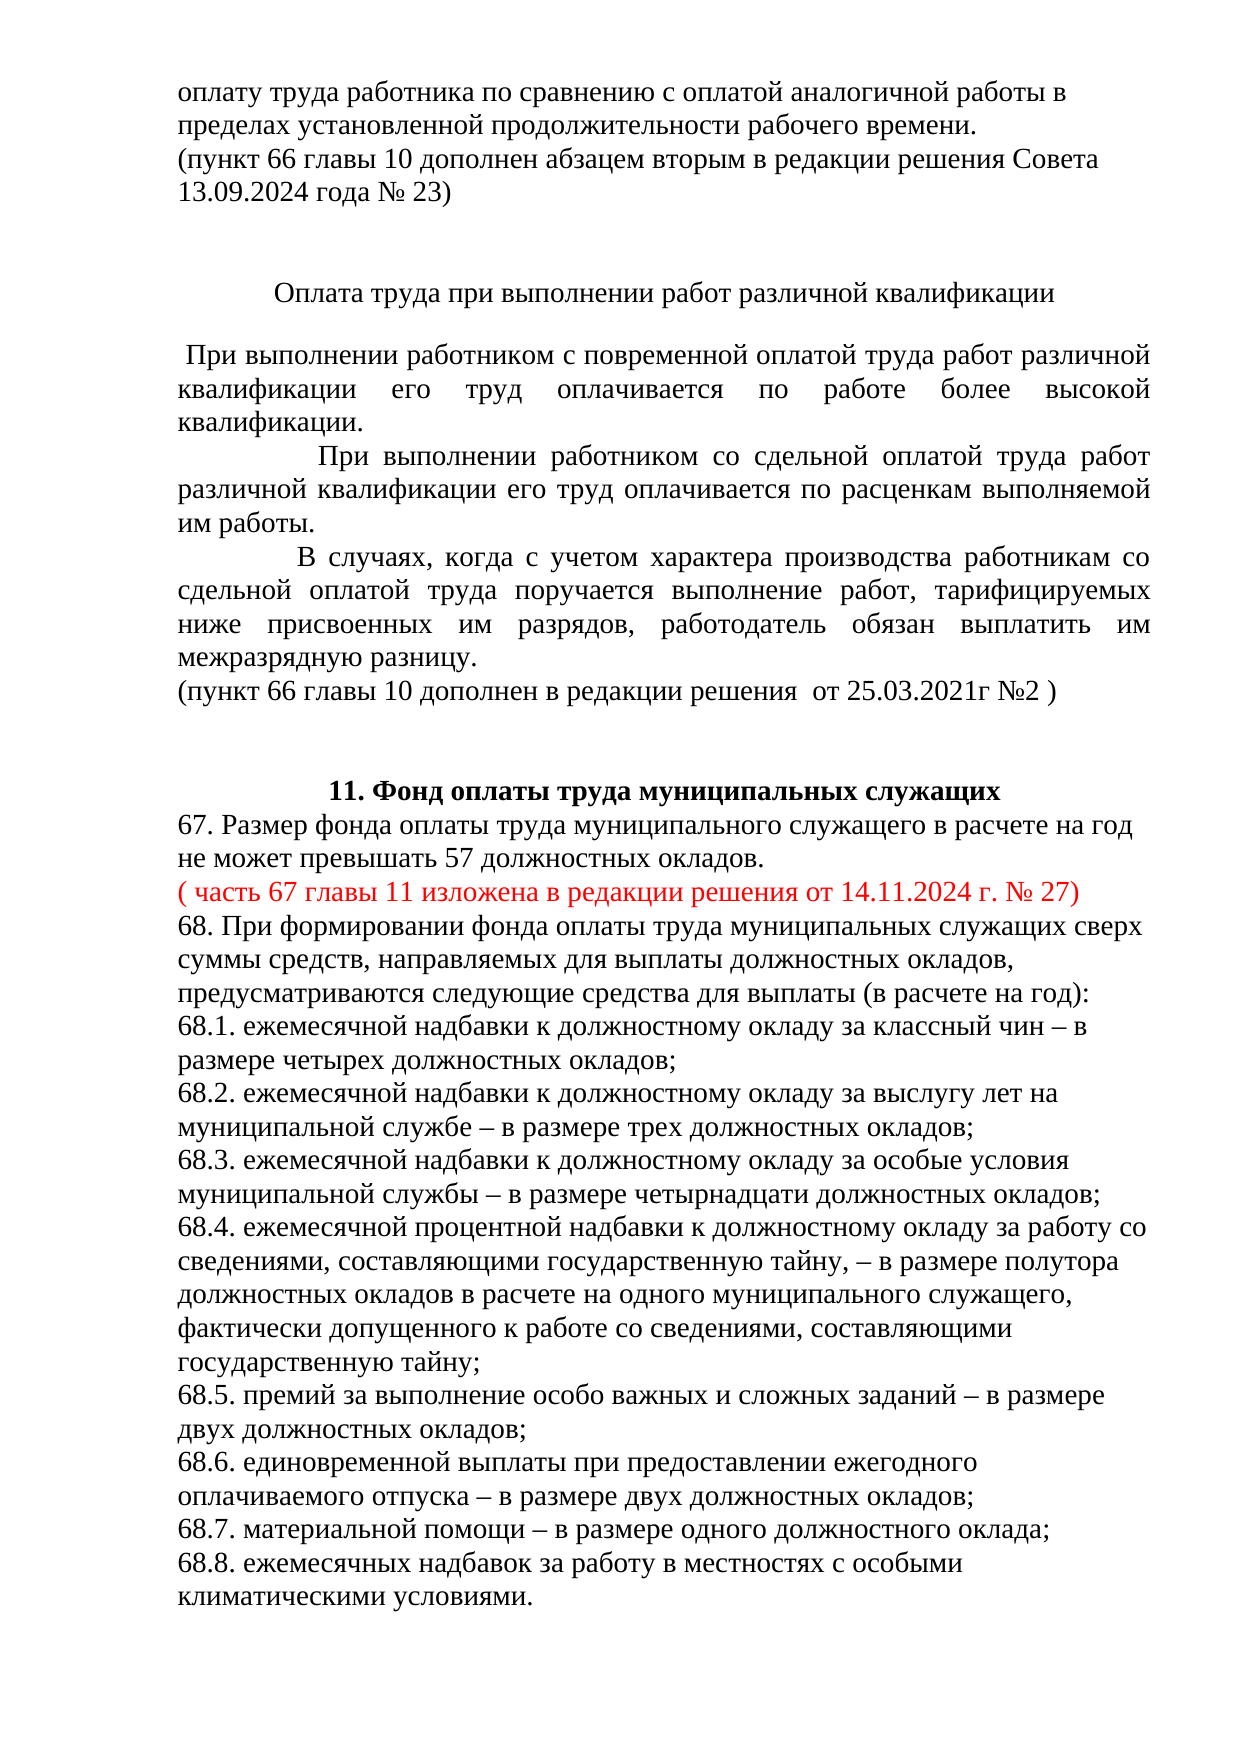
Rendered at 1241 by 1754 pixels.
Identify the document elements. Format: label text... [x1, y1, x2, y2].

text (пункт 66 главы 10 дополнен абзацем вторым в редакции решения Совета 13.09.2024 года № 23) [177, 141, 1152, 208]
text При выполнении работником со сдельной оплатой труда работ различной квалификации его труд оплачивается по расценкам выполняемой им работы. [177, 438, 1152, 539]
text (пункт 66 главы 10 дополнен в редакции решения от 25.03.2021г №2 ) [177, 673, 1152, 706]
text 68.4. ежемесячной процентной надбавки к должностному окладу за работу со сведениями, составляющими государственную тайну, – в размере полутора должностных окладов в расчете на одного муниципального служащего, фактически допущенного к работе со сведениями, составляющими государственную тайну; [177, 1209, 1152, 1377]
text 68.7. материальной помощи – в размере одного должностного оклада; [177, 1511, 1152, 1545]
text 68.2. ежемесячной надбавки к должностному окладу за выслугу лет на муниципальной службе – в размере трех должностных окладов; [177, 1075, 1152, 1142]
text 68.6. единовременной выплаты при предоставлении ежегодного оплачиваемого отпуска – в размере двух должностных окладов; [177, 1444, 1152, 1511]
text 68.1. ежемесячной надбавки к должностному окладу за классный чин – в размере четырех должностных окладов; [177, 1008, 1152, 1075]
text В случаях, когда с учетом характера производства работникам со сдельной оплатой труда поручается выполнение работ, тарифицируемых ниже присвоенных им разрядов, работодатель обязан выплатить им межразрядную разницу. [177, 539, 1152, 673]
text 68. При формировании фонда оплаты труда муниципальных служащих сверх суммы средств, направляемых для выплаты должностных окладов, предусматриваются следующие средства для выплаты (в расчете на год): [177, 908, 1152, 1008]
text При выполнении работником с повременной оплатой труда работ различной квалификации его труд оплачивается по работе более высокой квалификации. [177, 337, 1152, 438]
text 68.8. ежемесячных надбавок за работу в местностях с особыми климатическими условиями. [177, 1545, 1152, 1612]
text Оплата труда при выполнении работ различной квалификации [177, 275, 1152, 309]
text 68.5. премий за выполнение особо важных и сложных заданий – в размере двух должностных окладов; [177, 1377, 1152, 1444]
text ( часть 67 главы 11 изложена в редакции решения от 14.11.2024 г. № 27) [177, 874, 1152, 908]
text 67. Размер фонда оплаты труда муниципального служащего в расчете на год не может превышать 57 должностных окладов. [177, 807, 1152, 874]
text 11. Фонд оплаты труда муниципальных служащих [177, 773, 1152, 807]
text 68.3. ежемесячной надбавки к должностному окладу за особые условия муниципальной службы – в размере четырнадцати должностных окладов; [177, 1142, 1152, 1209]
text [177, 74, 1152, 141]
